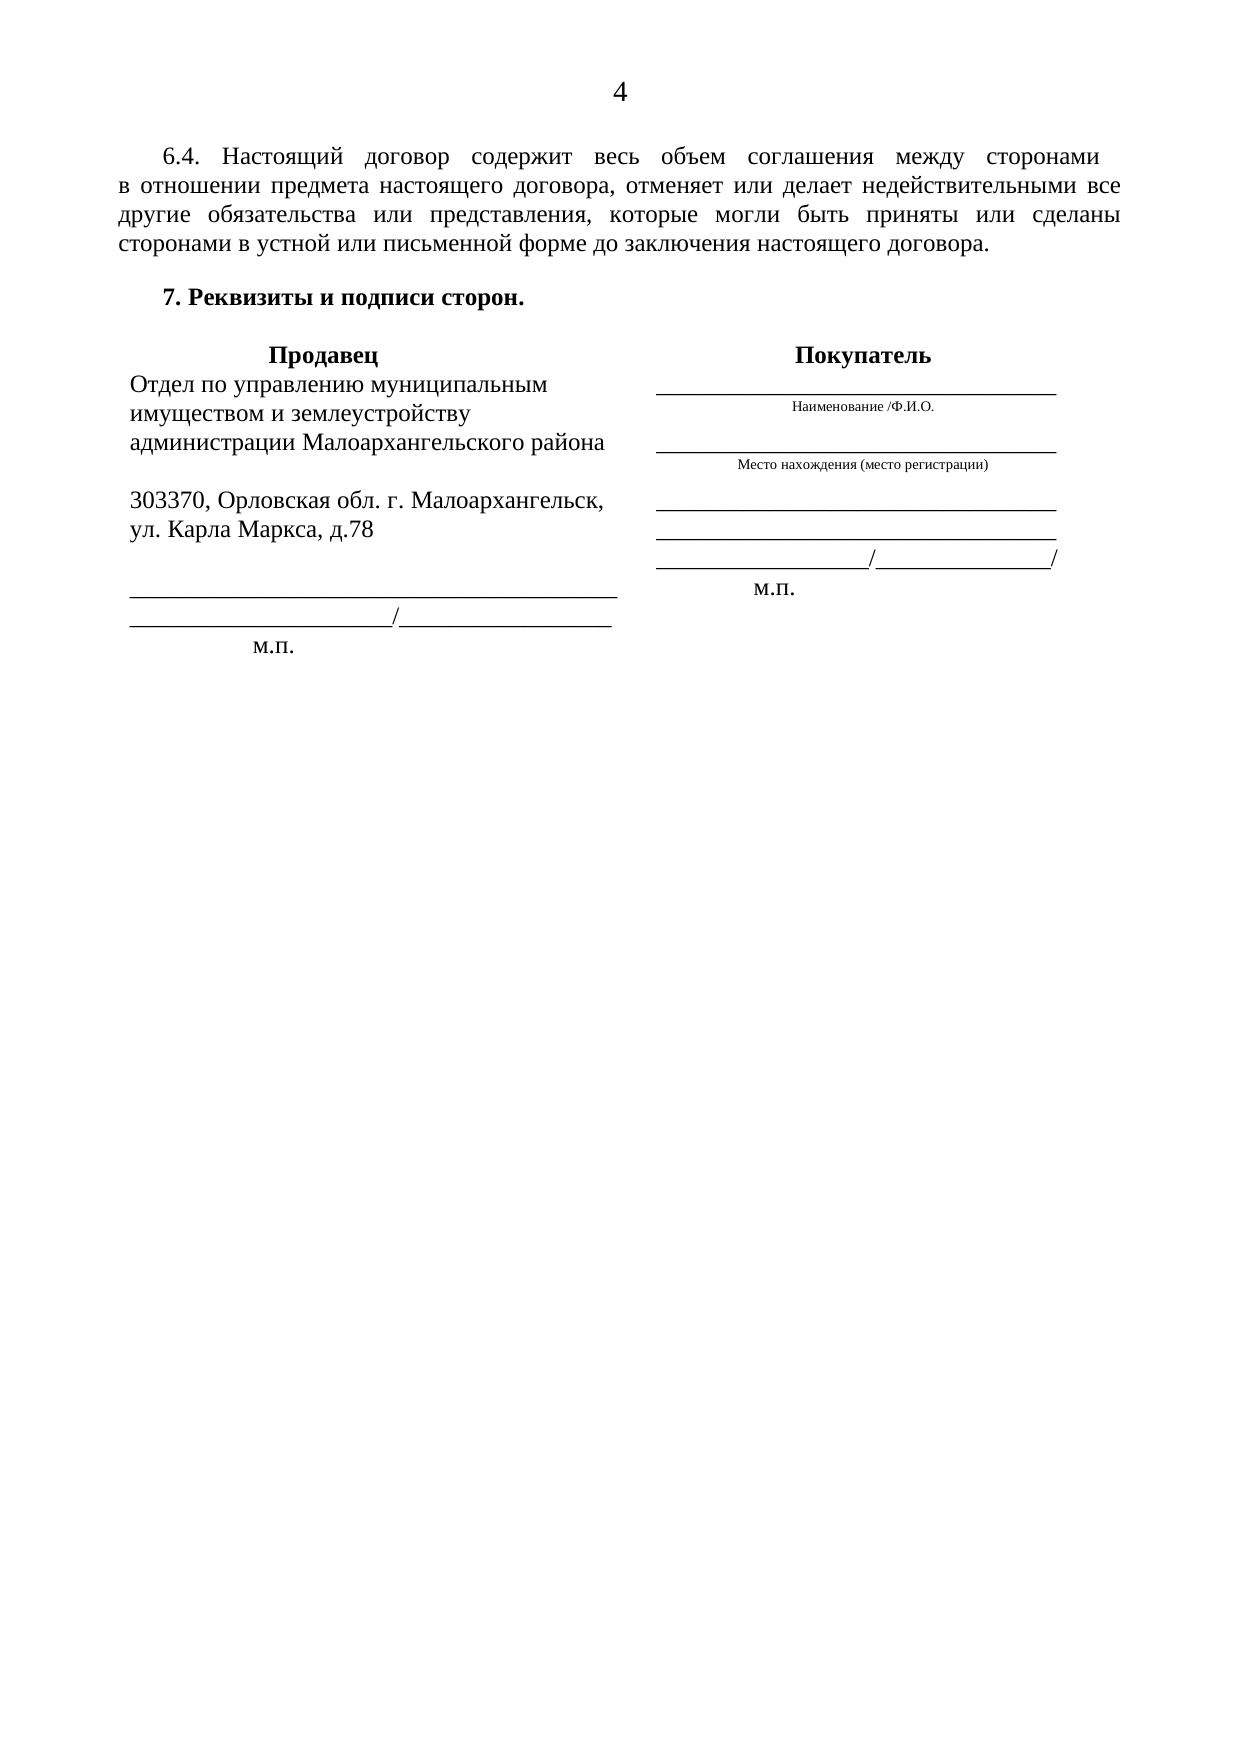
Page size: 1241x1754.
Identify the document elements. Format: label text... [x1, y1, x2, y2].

text 6.4. Настоящий договор содержит весь объем соглашения между сторонами в отношении предмета настоящего договора, отменяет или делает недействительными все другие обязательства или представления, которые могли быть приняты или сделаны сторонами в устной или письменной форме до заключения настоящего договора. [118, 130, 1122, 257]
table_header Покупатель ________________________________ Наименование /Ф.И.О. ________________________________ Место нахождения (место регистрации) ________________________________ ________________________________ _________________/______________/ м.п. [645, 310, 1081, 659]
text 7. Реквизиты и подписи сторон. [118, 281, 1122, 310]
table_header Продавец Отдел по управлению муниципальным имуществом и землеустройству администрации Малоархангельского района 303370, Орловская обл. г. Малоархангельск, ул. Карла Маркса, д.78 _______________________________________ _____________________/_________________ м.п. [118, 310, 645, 659]
